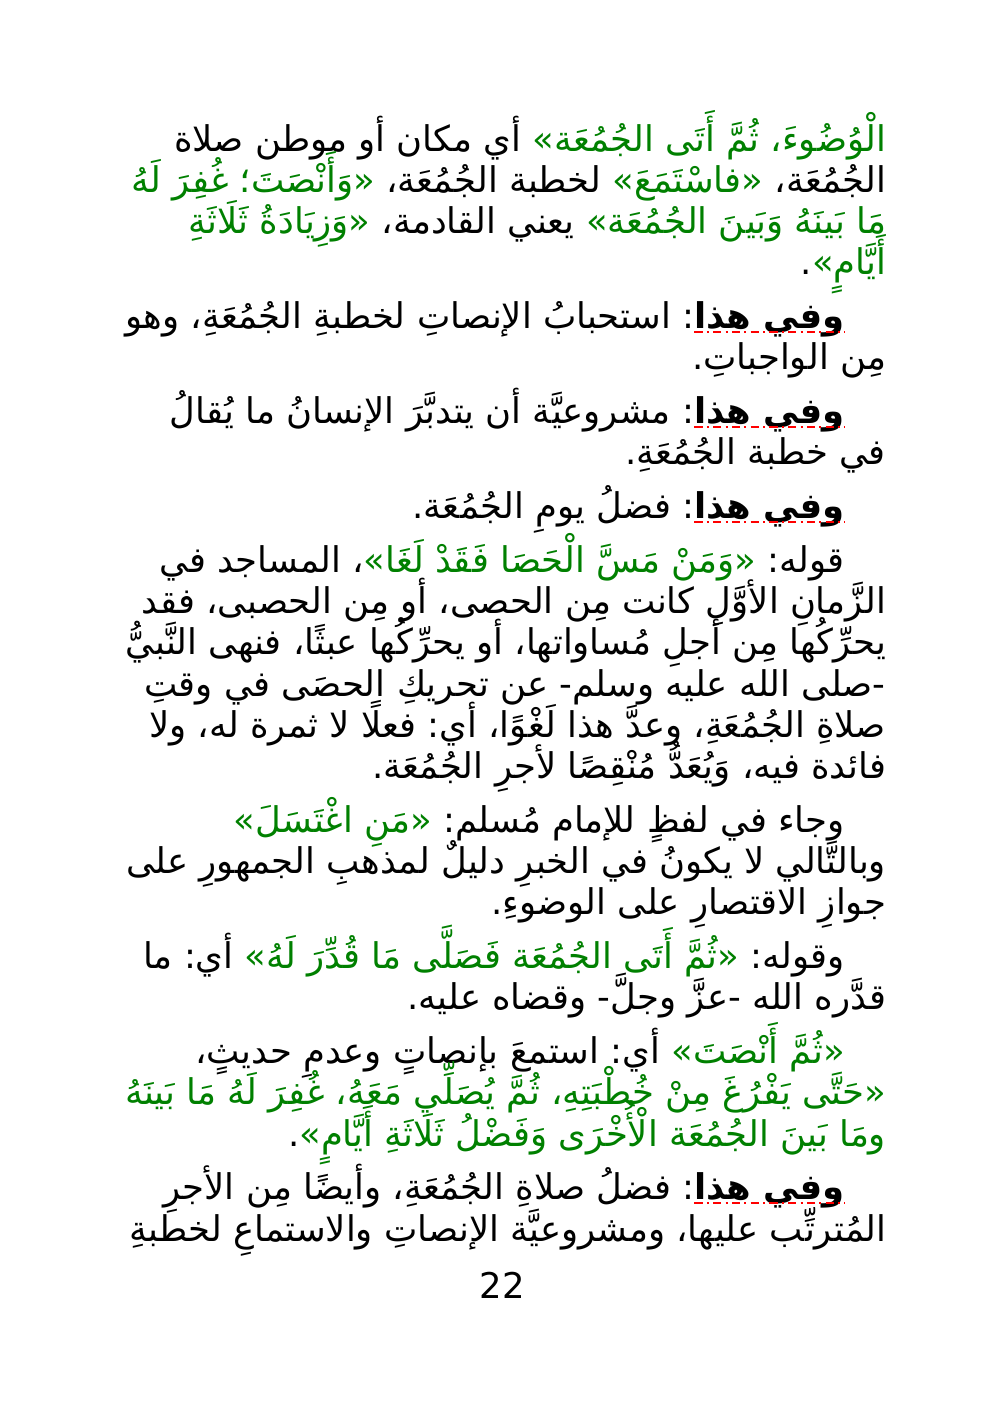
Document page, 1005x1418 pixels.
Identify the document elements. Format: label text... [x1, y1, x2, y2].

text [118, 118, 886, 283]
text وجاء في لفظٍ للإمام مُسلم: «مَنِ اغْتَسَلَ» وبالتَّالي لا يكونُ في الخبرِ دليلٌ لمذهبِ الجمهورِ على جوازِ الاقتصارِ على الوضوءِ. [118, 799, 886, 923]
text وفي هذا: استحبابُ الإنصاتِ لخطبةِ الجُمُعَةِ، وهو مِن الواجباتِ. [118, 296, 886, 378]
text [118, 1167, 886, 1249]
text وفي هذا: مشروعيَّة أن يتدبَّرَ الإنسانُ ما يُقالُ في خطبة الجُمُعَةِ. [118, 391, 886, 473]
text قوله: «وَمَنْ مَسَّ الْحَصَا فَقَدْ لَغَا»، المساجد في الزَّمانِ الأوَّلِ كانت مِن الحصى، أو مِن الحصبى، فقد يحرِّكُها مِن أجلِ مُساواتها، أو يحرِّكُها عبثًا، فنهى النَّبيُّ -صلى الله عليه وسلم- عن تحريكِ الحصَى في وقتِ صلاةِ الجُمُعَةِ، وعدَّ هذا لَغْوًا، أي: فعلًا لا ثمرة له، ولا فائدة فيه، وَيُعَدُّ مُنْقِصًا لأجرِ الجُمُعَة. [118, 539, 886, 787]
text وفي هذا: فضلُ يومِ الجُمُعَة. [118, 486, 886, 527]
text وقوله: «ثُمَّ أَتَى الجُمُعَة فَصَلَّى مَا قُدِّرَ لَهُ» أي: ما قدَّره الله -عزَّ وجلَّ- وقضاه عليه. [118, 936, 886, 1018]
text «ثُمَّ أَنْصَتَ» أي: استمعَ بإنصاتٍ وعدمِ حديثٍ، «حَتَّى يَفْرُغَ مِنْ خُطْبَتِهِ، ثُمَّ يُصَلِّي مَعَهُ، غُفِرَ لَهُ مَا بَينَهُ ومَا بَينَ الجُمُعَة الْأُخْرَى وَفَضْلُ ثَلَاثَةِ أَيَّامٍ». [118, 1031, 886, 1154]
